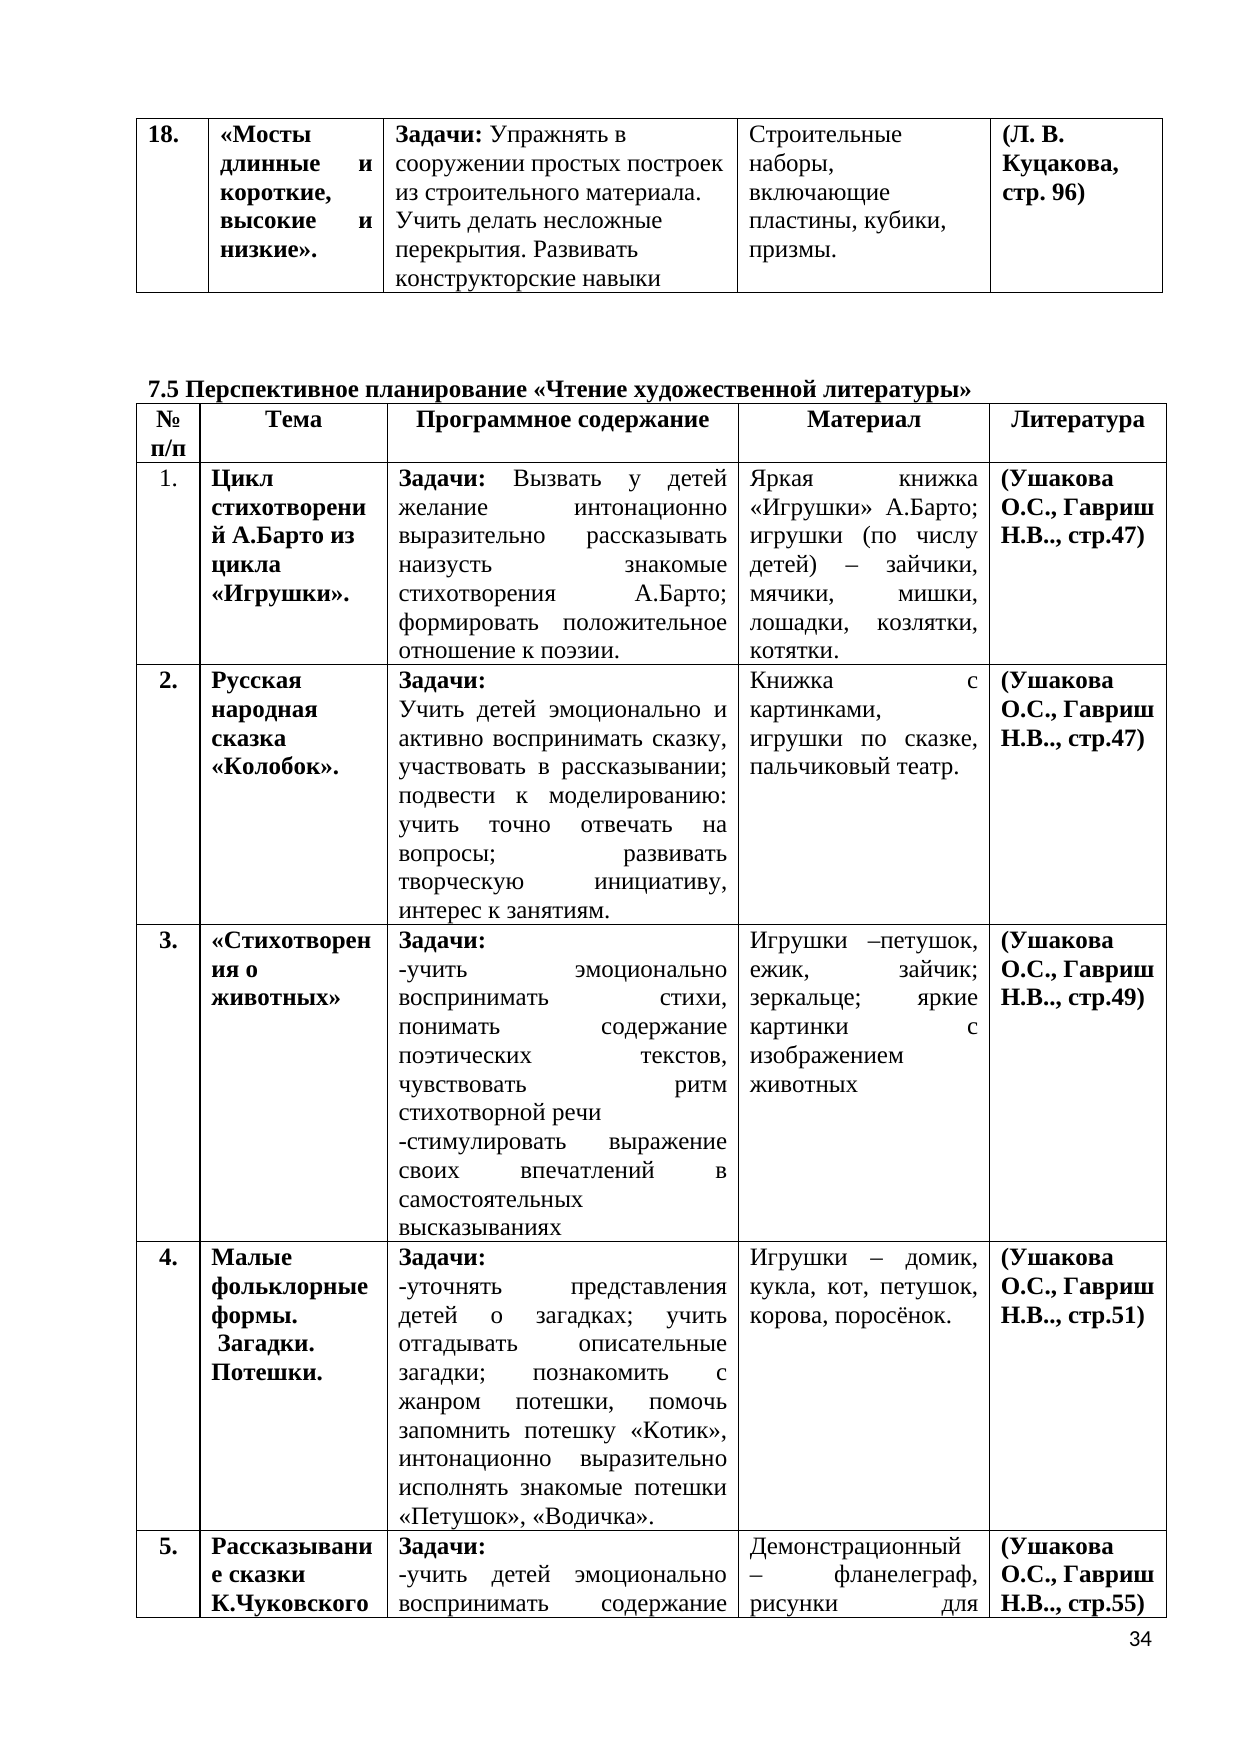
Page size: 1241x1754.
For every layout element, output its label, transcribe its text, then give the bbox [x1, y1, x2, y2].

text 7.5 Перспективное планирование «Чтение художественной литературы» [148, 374, 1152, 403]
table_cell «Мосты длинные и короткие, высокие и низкие». [209, 119, 383, 292]
table_cell Строительные наборы, включающие пластины, кубики, призмы. [738, 119, 990, 292]
table_header Программное содержание [388, 404, 738, 462]
table_cell Игрушки – домик, кукла, кот, петушок, корова, поросёнок. [739, 1242, 989, 1530]
table_cell 3. [137, 925, 199, 1241]
table_cell 4. [137, 1242, 199, 1530]
table_cell (Ушакова О.С., Гавриш Н.В.., стр.47) [990, 463, 1166, 664]
table_cell (Ушакова О.С., Гавриш Н.В.., стр.51) [990, 1242, 1166, 1530]
table_cell Яркая книжка «Игрушки» А.Барто; игрушки (по числу детей) – зайчики, мячики, мишки, лошадки, козлятки, котятки. [739, 463, 989, 664]
table_cell 2. [137, 665, 199, 924]
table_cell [388, 1531, 738, 1617]
table_cell Задачи: Вызвать у детей желание интонационно выразительно рассказывать наизусть знакомые стихотворения А.Барто; формировать положительное отношение к поэзии. [388, 463, 738, 664]
table_cell Задачи: Учить детей эмоционально и активно воспринимать сказку, участвовать в рассказывании; подвести к моделированию: учить точно отвечать на вопросы; развивать творческую инициативу, интерес к занятиям. [388, 665, 738, 924]
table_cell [990, 1531, 1166, 1617]
table_cell 1. [137, 463, 199, 664]
table_cell Русская народная сказка «Колобок». [201, 665, 387, 924]
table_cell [739, 1531, 989, 1617]
table_header Литература [990, 404, 1166, 462]
table_cell 5. [137, 1531, 199, 1617]
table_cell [201, 1531, 387, 1617]
table_cell Задачи: -уточнять представления детей о загадках; учить отгадывать описательные загадки; познакомить с жанром потешки, помочь запомнить потешку «Котик», интонационно выразительно исполнять знакомые потешки «Петушок», «Водичка». [388, 1242, 738, 1530]
table_header № п/п [137, 404, 199, 462]
table_cell «Стихотворения о животных» [201, 925, 387, 1241]
table_header Материал [739, 404, 989, 462]
table_cell (Л. В. Куцакова, стр. 96) [991, 119, 1162, 292]
table_cell Малые фольклорные формы. Загадки. Потешки. [201, 1242, 387, 1530]
table_cell Игрушки –петушок, ежик, зайчик; зеркальце; яркие картинки с изображением животных [739, 925, 989, 1241]
table_cell Цикл стихотворений А.Барто из цикла «Игрушки». [201, 463, 387, 664]
table_cell (Ушакова О.С., Гавриш Н.В.., стр.47) [990, 665, 1166, 924]
table_cell Задачи: Упражнять в сооружении простых построек из строительного материала. Учить делать несложные перекрытия. Развивать конструкторские навыки [384, 119, 737, 292]
table_cell 18. [137, 119, 208, 292]
table_cell Книжка с картинками, игрушки по сказке, пальчиковый театр. [739, 665, 989, 924]
table_cell Задачи: -учить эмоционально воспринимать стихи, понимать содержание поэтических текстов, чувствовать ритм стихотворной речи -стимулировать выражение своих впечатлений в самостоятельных высказываниях [388, 925, 738, 1241]
table_cell (Ушакова О.С., Гавриш Н.В.., стр.49) [990, 925, 1166, 1241]
table_header Тема [201, 404, 387, 462]
